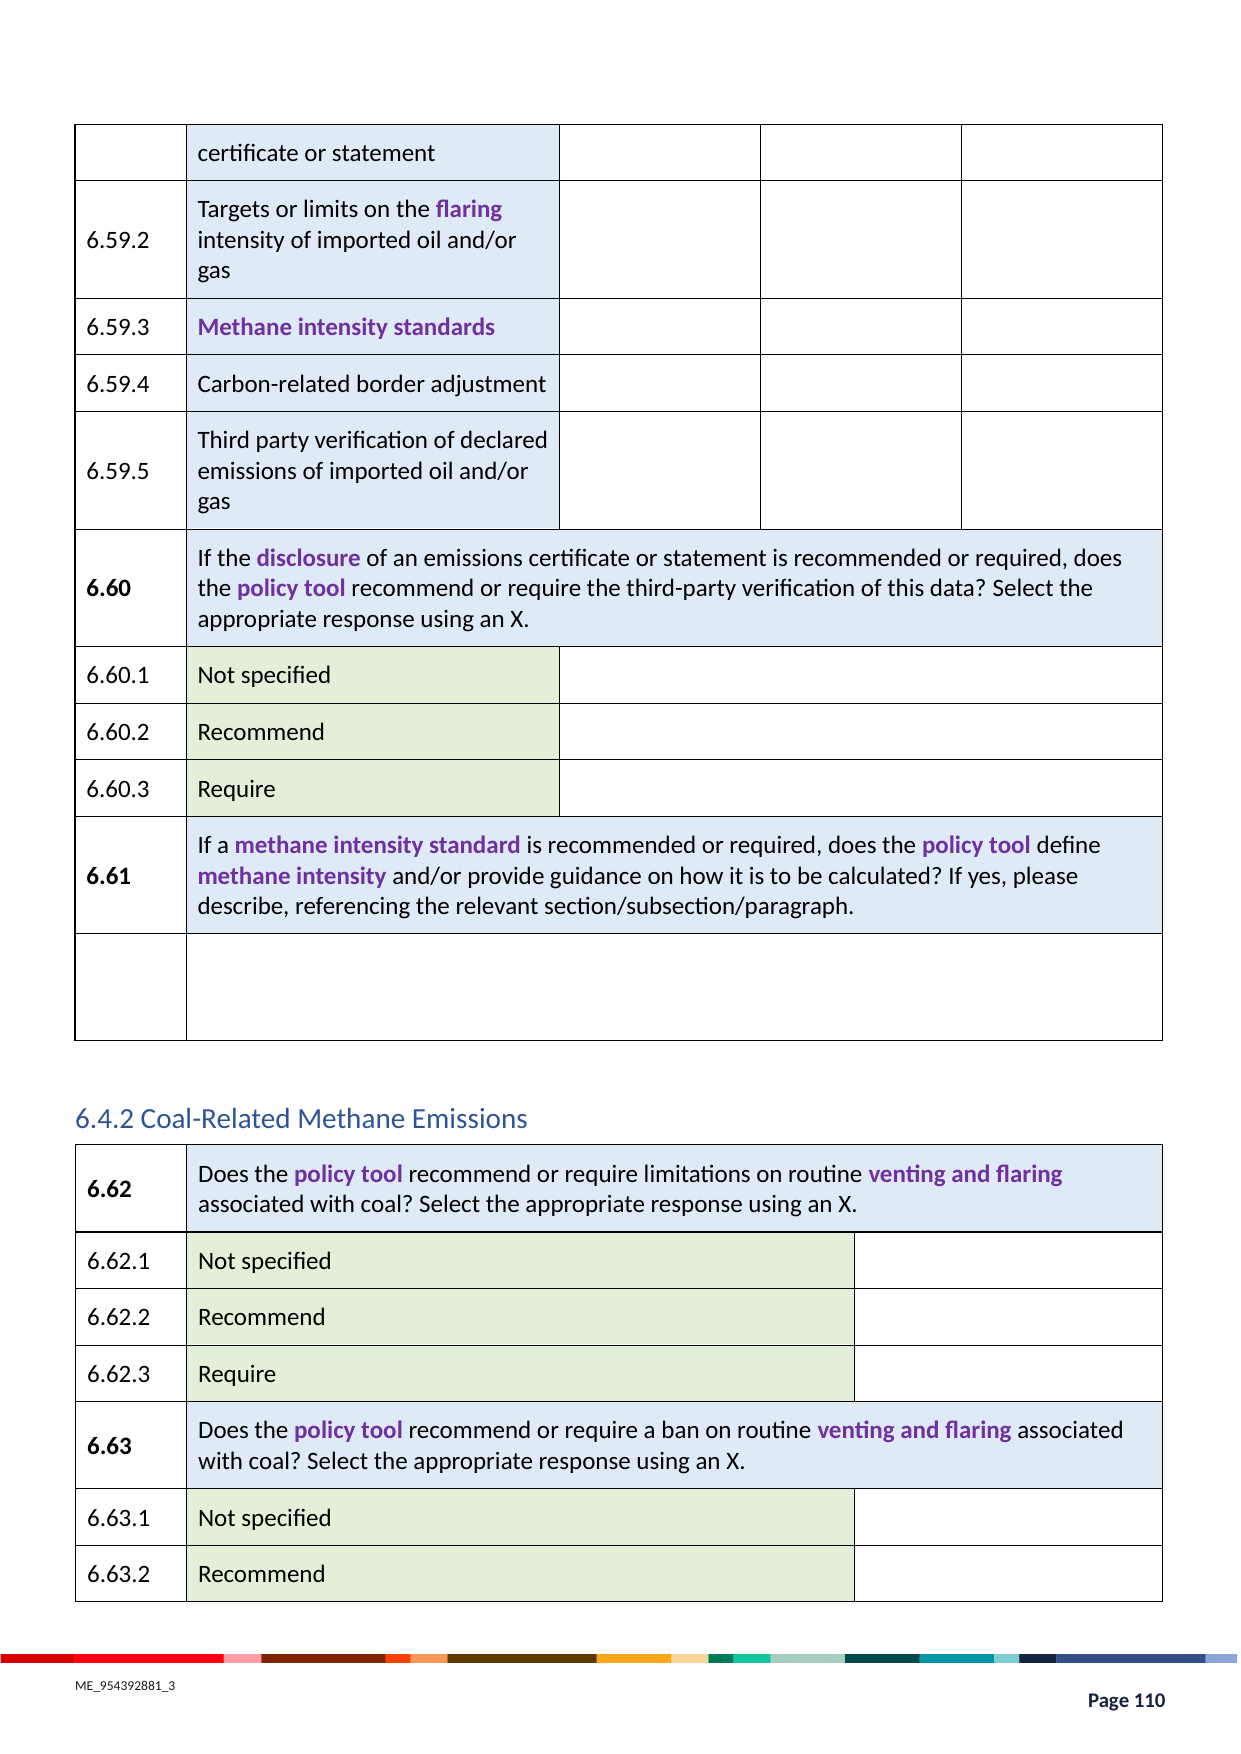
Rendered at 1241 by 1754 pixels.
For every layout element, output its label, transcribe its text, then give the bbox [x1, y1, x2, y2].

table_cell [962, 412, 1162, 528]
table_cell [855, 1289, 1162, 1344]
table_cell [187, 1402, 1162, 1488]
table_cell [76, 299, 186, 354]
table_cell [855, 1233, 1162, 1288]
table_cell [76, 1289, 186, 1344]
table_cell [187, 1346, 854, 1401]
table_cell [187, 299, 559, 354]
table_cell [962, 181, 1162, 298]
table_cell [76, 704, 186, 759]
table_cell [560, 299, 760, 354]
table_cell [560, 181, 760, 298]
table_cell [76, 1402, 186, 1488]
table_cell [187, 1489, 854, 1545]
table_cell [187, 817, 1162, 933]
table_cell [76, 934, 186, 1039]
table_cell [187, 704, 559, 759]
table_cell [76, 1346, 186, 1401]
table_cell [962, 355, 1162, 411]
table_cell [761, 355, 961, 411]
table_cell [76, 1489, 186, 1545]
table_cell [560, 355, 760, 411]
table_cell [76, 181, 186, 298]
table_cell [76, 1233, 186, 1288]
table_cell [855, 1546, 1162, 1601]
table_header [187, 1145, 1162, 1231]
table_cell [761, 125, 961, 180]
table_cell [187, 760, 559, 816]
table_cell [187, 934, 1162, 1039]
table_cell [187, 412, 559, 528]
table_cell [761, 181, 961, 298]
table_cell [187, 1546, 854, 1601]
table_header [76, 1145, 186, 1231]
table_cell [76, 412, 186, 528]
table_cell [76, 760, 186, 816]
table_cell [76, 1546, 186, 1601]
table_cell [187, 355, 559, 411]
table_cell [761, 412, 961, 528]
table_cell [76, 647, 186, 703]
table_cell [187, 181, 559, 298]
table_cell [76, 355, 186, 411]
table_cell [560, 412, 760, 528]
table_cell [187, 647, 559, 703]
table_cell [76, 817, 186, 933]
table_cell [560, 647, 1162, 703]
picture [0, 1654, 1236, 1663]
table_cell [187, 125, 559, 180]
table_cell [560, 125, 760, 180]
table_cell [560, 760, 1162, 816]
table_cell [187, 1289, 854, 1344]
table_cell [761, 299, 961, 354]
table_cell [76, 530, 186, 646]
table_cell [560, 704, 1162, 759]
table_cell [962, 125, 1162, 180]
subtitle 6.4.2 Coal-Related Methane Emissions [75, 1100, 1165, 1136]
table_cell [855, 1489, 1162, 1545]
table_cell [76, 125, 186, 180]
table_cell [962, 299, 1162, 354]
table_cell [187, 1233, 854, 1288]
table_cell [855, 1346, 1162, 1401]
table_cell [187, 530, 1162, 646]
